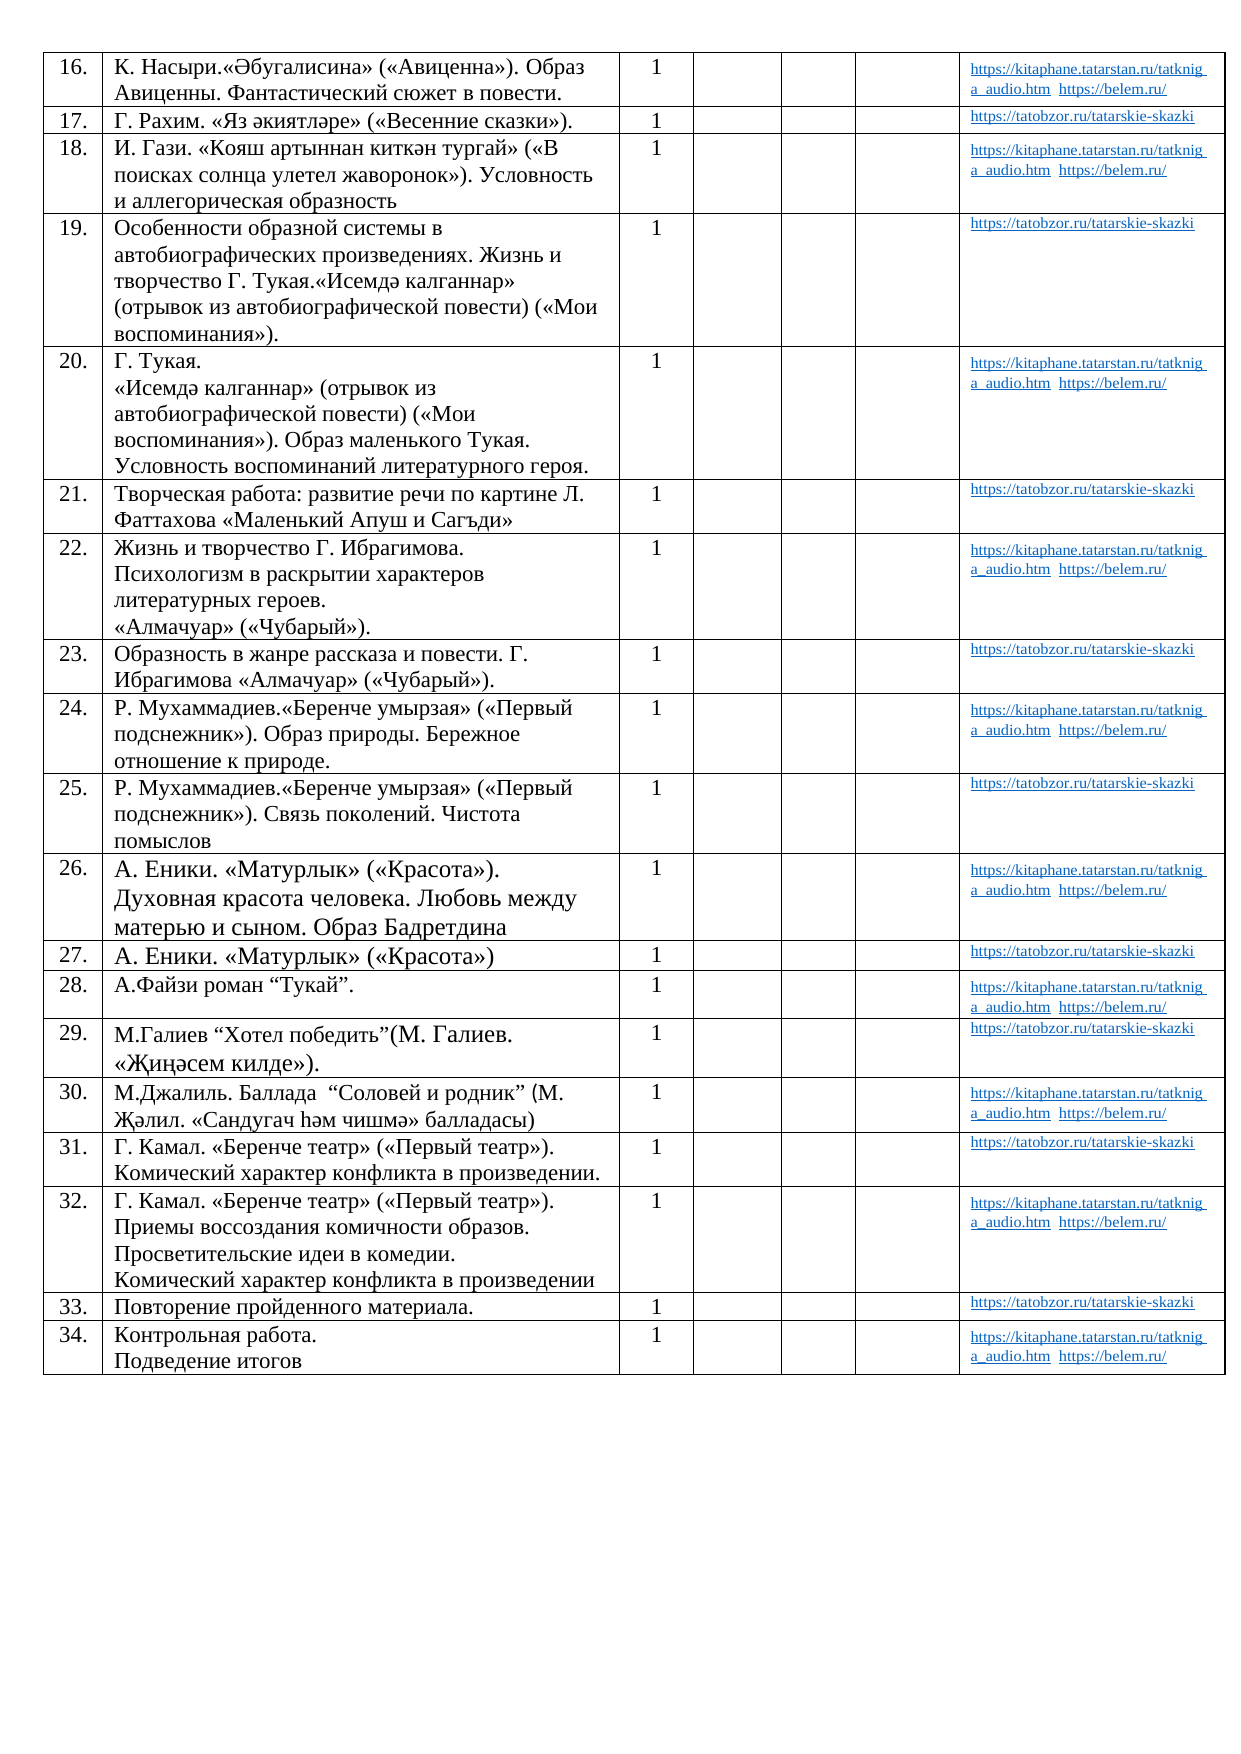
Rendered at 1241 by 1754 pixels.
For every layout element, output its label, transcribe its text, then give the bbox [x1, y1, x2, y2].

table_cell https://tatobzor.ru/tatarskie-skazki [960, 1133, 1224, 1186]
table_cell [856, 534, 959, 639]
table_cell [782, 1293, 855, 1320]
table_cell https://kitaphane.tatarstan.ru/tatknig a_audio.htm https://belem.ru/ [960, 854, 1224, 940]
table_cell [782, 694, 855, 773]
table_cell [782, 1133, 855, 1186]
table_cell [856, 107, 959, 133]
table_cell [782, 214, 855, 346]
table_cell 25. [44, 774, 102, 853]
table_cell 21. [44, 480, 102, 533]
table_cell [694, 941, 781, 970]
table_cell 1 [620, 854, 693, 940]
table_cell 1 [620, 694, 693, 773]
table_cell [782, 480, 855, 533]
table_cell К. Насыри.«Əбугалисина» («Авиценна»). Образ Авиценны. Фантастический сюжет в повести. [103, 53, 619, 106]
table_cell [694, 1019, 781, 1077]
table_cell [856, 1133, 959, 1186]
table_cell [694, 534, 781, 639]
table_cell [856, 941, 959, 970]
table_cell 1 [620, 214, 693, 346]
table_cell [856, 854, 959, 940]
table_cell [782, 1321, 855, 1373]
table_cell 31. [44, 1133, 102, 1186]
table_cell А. Еники. «Матурлык» («Красота»). Духовная красота человека. Любовь между матерью и сыном. Образ Бадретдина [103, 854, 619, 940]
table_cell Г. Камал. «Беренче театр» («Первый театр»). Комический характер конфликта в произведении. [103, 1133, 619, 1186]
table_cell 28. [44, 971, 102, 1018]
table_cell Образность в жанре рассказа и повести. Г. Ибрагимова «Алмачуар» («Чубарый»). [103, 640, 619, 693]
table_cell 1 [620, 1293, 693, 1320]
table_cell https://tatobzor.ru/tatarskie-skazki [960, 941, 1224, 970]
table_cell [856, 774, 959, 853]
table_cell https://tatobzor.ru/tatarskie-skazki [960, 1019, 1224, 1077]
table_cell [782, 1078, 855, 1132]
table_cell 29. [44, 1019, 102, 1077]
table_cell 1 [620, 1187, 693, 1292]
table_cell [694, 854, 781, 940]
table_cell 1 [620, 640, 693, 693]
table_cell 22. [44, 534, 102, 639]
table_cell [856, 53, 959, 106]
table_cell [856, 134, 959, 213]
table_cell [694, 694, 781, 773]
table_cell 30. [44, 1078, 102, 1132]
table_cell https://kitaphane.tatarstan.ru/tatknig a_audio.htm https://belem.ru/ [960, 1187, 1224, 1292]
table_cell [694, 214, 781, 346]
table_cell https://tatobzor.ru/tatarskie-skazki [960, 640, 1224, 693]
table_cell 19. [44, 214, 102, 346]
table_cell [694, 347, 781, 479]
table_cell [856, 1019, 959, 1077]
table_cell 34. [44, 1321, 102, 1373]
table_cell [960, 134, 1224, 213]
table_cell [782, 971, 855, 1018]
table_cell 1 [620, 774, 693, 853]
table_cell [782, 941, 855, 970]
table_cell [694, 107, 781, 133]
table_cell 1 [620, 1078, 693, 1132]
table_cell [694, 134, 781, 213]
table_cell Особенности образной системы в автобиографических произведениях. Жизнь и творчество Г. Тукая.«Исемдə калганнар» (отрывок из автобиографической повести) («Мои воспоминания»). [103, 214, 619, 346]
table_cell [782, 640, 855, 693]
table_cell [856, 1293, 959, 1320]
table_cell Г. Камал. «Беренче театр» («Первый театр»). Приемы воссоздания комичности образов. Просветительские идеи в комедии. Комический характер конфликта в произведении [103, 1187, 619, 1292]
table_cell [782, 134, 855, 213]
table_cell 1 [620, 480, 693, 533]
table_cell [782, 107, 855, 133]
table_cell 1 [620, 347, 693, 479]
table_cell 1 [620, 134, 693, 213]
table_cell 1 [620, 534, 693, 639]
table_cell 1 [620, 107, 693, 133]
table_cell https://tatobzor.ru/tatarskie-skazki [960, 1293, 1224, 1320]
table_cell [856, 971, 959, 1018]
table_cell М.Джалиль. Баллада “Соловей и родник” (М. Җәлил. «Сандугач һәм чишмә» балладасы) [103, 1078, 619, 1132]
table_cell [856, 480, 959, 533]
table_cell 18. [44, 134, 102, 213]
table_cell Г. Тукая. «Исемдə калганнар» (отрывок из автобиографической повести) («Мои воспоминания»). Образ маленького Тукая. Условность воспоминаний литературного героя. [103, 347, 619, 479]
table_cell [694, 1078, 781, 1132]
table_cell 23. [44, 640, 102, 693]
table_cell [856, 1187, 959, 1292]
table_cell [694, 971, 781, 1018]
table_cell [782, 53, 855, 106]
table_cell 32. [44, 1187, 102, 1292]
table_cell М.Галиев “Хотел победить”(М. Галиев. «Җиңәсем килде»). [103, 1019, 619, 1077]
table_cell [694, 1321, 781, 1373]
table_cell 24. [44, 694, 102, 773]
table_cell 1 [620, 1133, 693, 1186]
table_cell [960, 53, 1224, 106]
table_cell 1 [620, 53, 693, 106]
table_cell https://tatobzor.ru/tatarskie-skazki [960, 214, 1224, 346]
table_cell [782, 1019, 855, 1077]
table_cell 20. [44, 347, 102, 479]
table_cell 27. [44, 941, 102, 970]
table_cell Жизнь и творчество Г. Ибрагимова. Психологизм в раскрытии характеров литературных героев. «Алмачуар» («Чубарый»). [103, 534, 619, 639]
table_cell [856, 1321, 959, 1373]
table_cell 17. [44, 107, 102, 133]
table_cell [856, 694, 959, 773]
table_cell [782, 347, 855, 479]
table_cell [694, 640, 781, 693]
table_cell [856, 640, 959, 693]
table_cell https://kitaphane.tatarstan.ru/tatknig a_audio.htm https://belem.ru/ [960, 534, 1224, 639]
table_cell А. Еники. «Матурлык» («Красота») [103, 941, 619, 970]
table_cell https://kitaphane.tatarstan.ru/tatknig a_audio.htm https://belem.ru/ [960, 971, 1224, 1018]
table_cell https://kitaphane.tatarstan.ru/tatknig a_audio.htm https://belem.ru/ [960, 347, 1224, 479]
table_cell 16. [44, 53, 102, 106]
table_cell 1 [620, 971, 693, 1018]
table_cell [694, 1187, 781, 1292]
table_cell Контрольная работа. Подведение итогов [103, 1321, 619, 1373]
table_cell https://tatobzor.ru/tatarskie-skazki [960, 774, 1224, 853]
table_cell [782, 534, 855, 639]
table_cell 1 [620, 941, 693, 970]
table_cell 26. [44, 854, 102, 940]
table_cell [694, 1293, 781, 1320]
table_cell https://kitaphane.tatarstan.ru/tatknig a_audio.htm https://belem.ru/ [960, 1321, 1224, 1373]
table_cell [782, 854, 855, 940]
table_cell [694, 53, 781, 106]
table_cell 1 [620, 1019, 693, 1077]
table_cell [856, 214, 959, 346]
table_cell [694, 1133, 781, 1186]
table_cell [960, 107, 1224, 133]
table_cell Г. Рахим. «Яз əкиятлəре» («Весенние сказки»). [103, 107, 619, 133]
table_cell 1 [620, 1321, 693, 1373]
table_cell [782, 774, 855, 853]
table_cell [782, 1187, 855, 1292]
table_cell Р. Мухаммадиев.«Беренче умырзая» («Первый подснежник»). Образ природы. Бережное отношение к природе. [103, 694, 619, 773]
table_cell Р. Мухаммадиев.«Беренче умырзая» («Первый подснежник»). Связь поколений. Чистота помыслов [103, 774, 619, 853]
table_cell https://tatobzor.ru/tatarskie-skazki [960, 480, 1224, 533]
table_cell [694, 774, 781, 853]
table_cell А.Файзи роман “Тукай”. [103, 971, 619, 1018]
table_cell https://kitaphane.tatarstan.ru/tatknig a_audio.htm https://belem.ru/ [960, 694, 1224, 773]
table_cell https://kitaphane.tatarstan.ru/tatknig a_audio.htm https://belem.ru/ [960, 1078, 1224, 1132]
table_cell Повторение пройденного материала. [103, 1293, 619, 1320]
table_cell И. Гази. «Кояш артыннан киткəн тургай» («В поисках солнца улетел жаворонок»). Условность и аллегорическая образность [103, 134, 619, 213]
table_cell 33. [44, 1293, 102, 1320]
table_cell Творческая работа: развитие речи по картине Л. Фаттахова «Маленький Апуш и Сагъди» [103, 480, 619, 533]
table_cell [856, 347, 959, 479]
table_cell [694, 480, 781, 533]
table_cell [856, 1078, 959, 1132]
